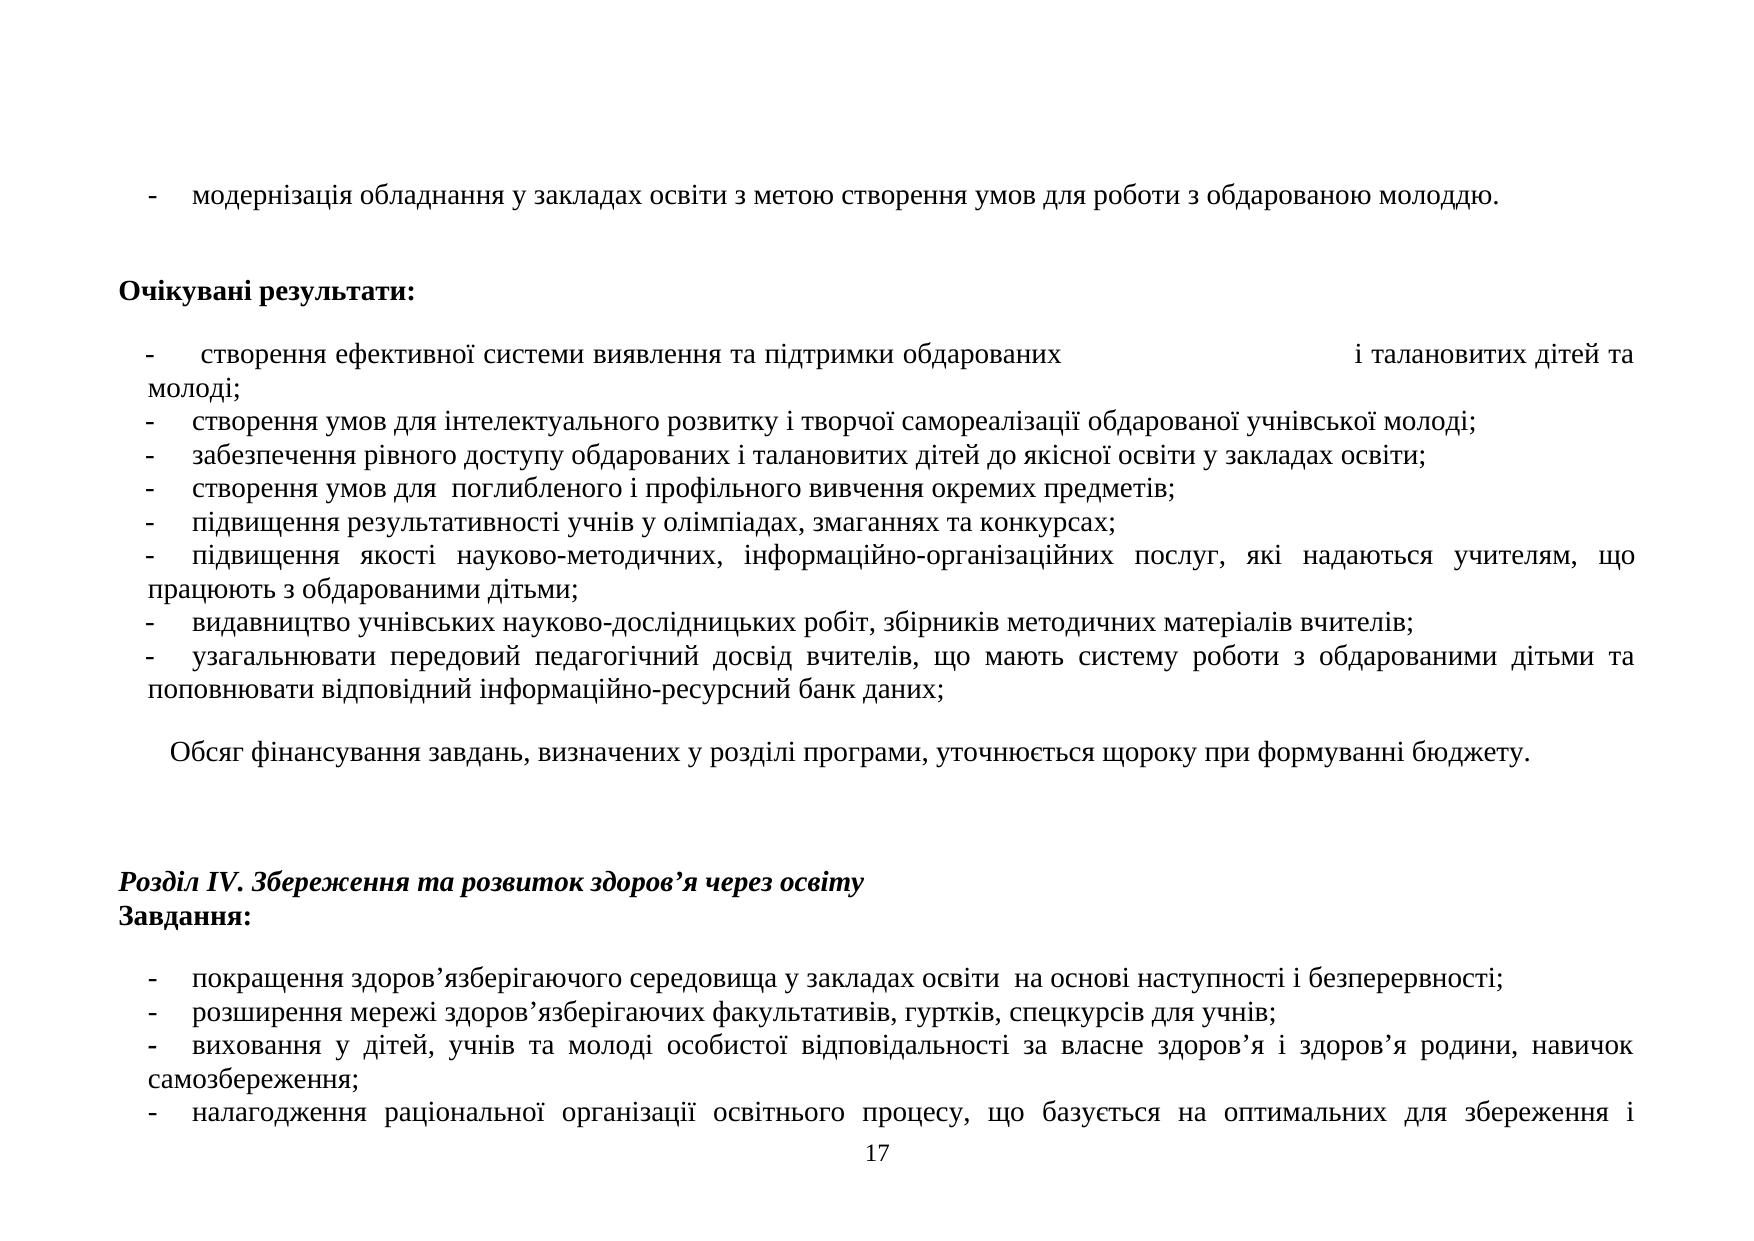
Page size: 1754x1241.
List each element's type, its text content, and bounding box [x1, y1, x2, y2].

text Розділ ІV. Збереження та розвиток здоров’я через освіту [118, 864, 1636, 898]
list модернізація обладнання у закладах освіти з метою створення умов для роботи з обдарованою молоддю. [148, 177, 1636, 211]
list видавництво учнівських науково-дослідницьких робіт, збірників методичних матеріалів вчителів; [145, 604, 1636, 638]
list створення умов для поглибленого і профільного вивчення окремих предметів; [145, 470, 1636, 504]
text Обсяг фінансування завдань, визначених у розділі програми, уточнюється щороку при формуванні бюджету. [118, 734, 1636, 768]
list покращення здоров’язберігаючого середовища у закладах освіти на основі наступності і безперервності; [148, 960, 1636, 994]
list підвищення якості науково-методичних, інформаційно-організаційних послуг, які надаються учителям, що працюють з обдарованими дітьми; [145, 537, 1636, 604]
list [148, 1094, 1636, 1128]
text Завдання: [118, 898, 1636, 931]
list виховання у дітей, учнів та молоді особистої відповідальності за власне здоров’я і здоров’я родини, навичок самозбереження; [148, 1027, 1636, 1094]
list узагальнювати передовий педагогічний досвід вчителів, що мають систему роботи з обдарованими дітьми та поповнювати відповідний інформаційно-ресурсний банк даних; [145, 638, 1636, 705]
list розширення мережі здоров’язберігаючих факультативів, гуртків, спецкурсів для учнів; [148, 994, 1636, 1027]
text Очікувані результати: [118, 273, 1636, 307]
list створення ефективної системи виявлення та підтримки обдарованих і талановитих дітей та молоді; [145, 336, 1636, 403]
list забезпечення рівного доступу обдарованих і талановитих дітей до якісної освіти у закладах освіти; [145, 437, 1636, 470]
list підвищення результативності учнів у олімпіадах, змаганнях та конкурсах; [145, 504, 1636, 537]
list створення умов для інтелектуального розвитку і творчої самореалізації обдарованої учнівської молоді; [145, 403, 1636, 437]
